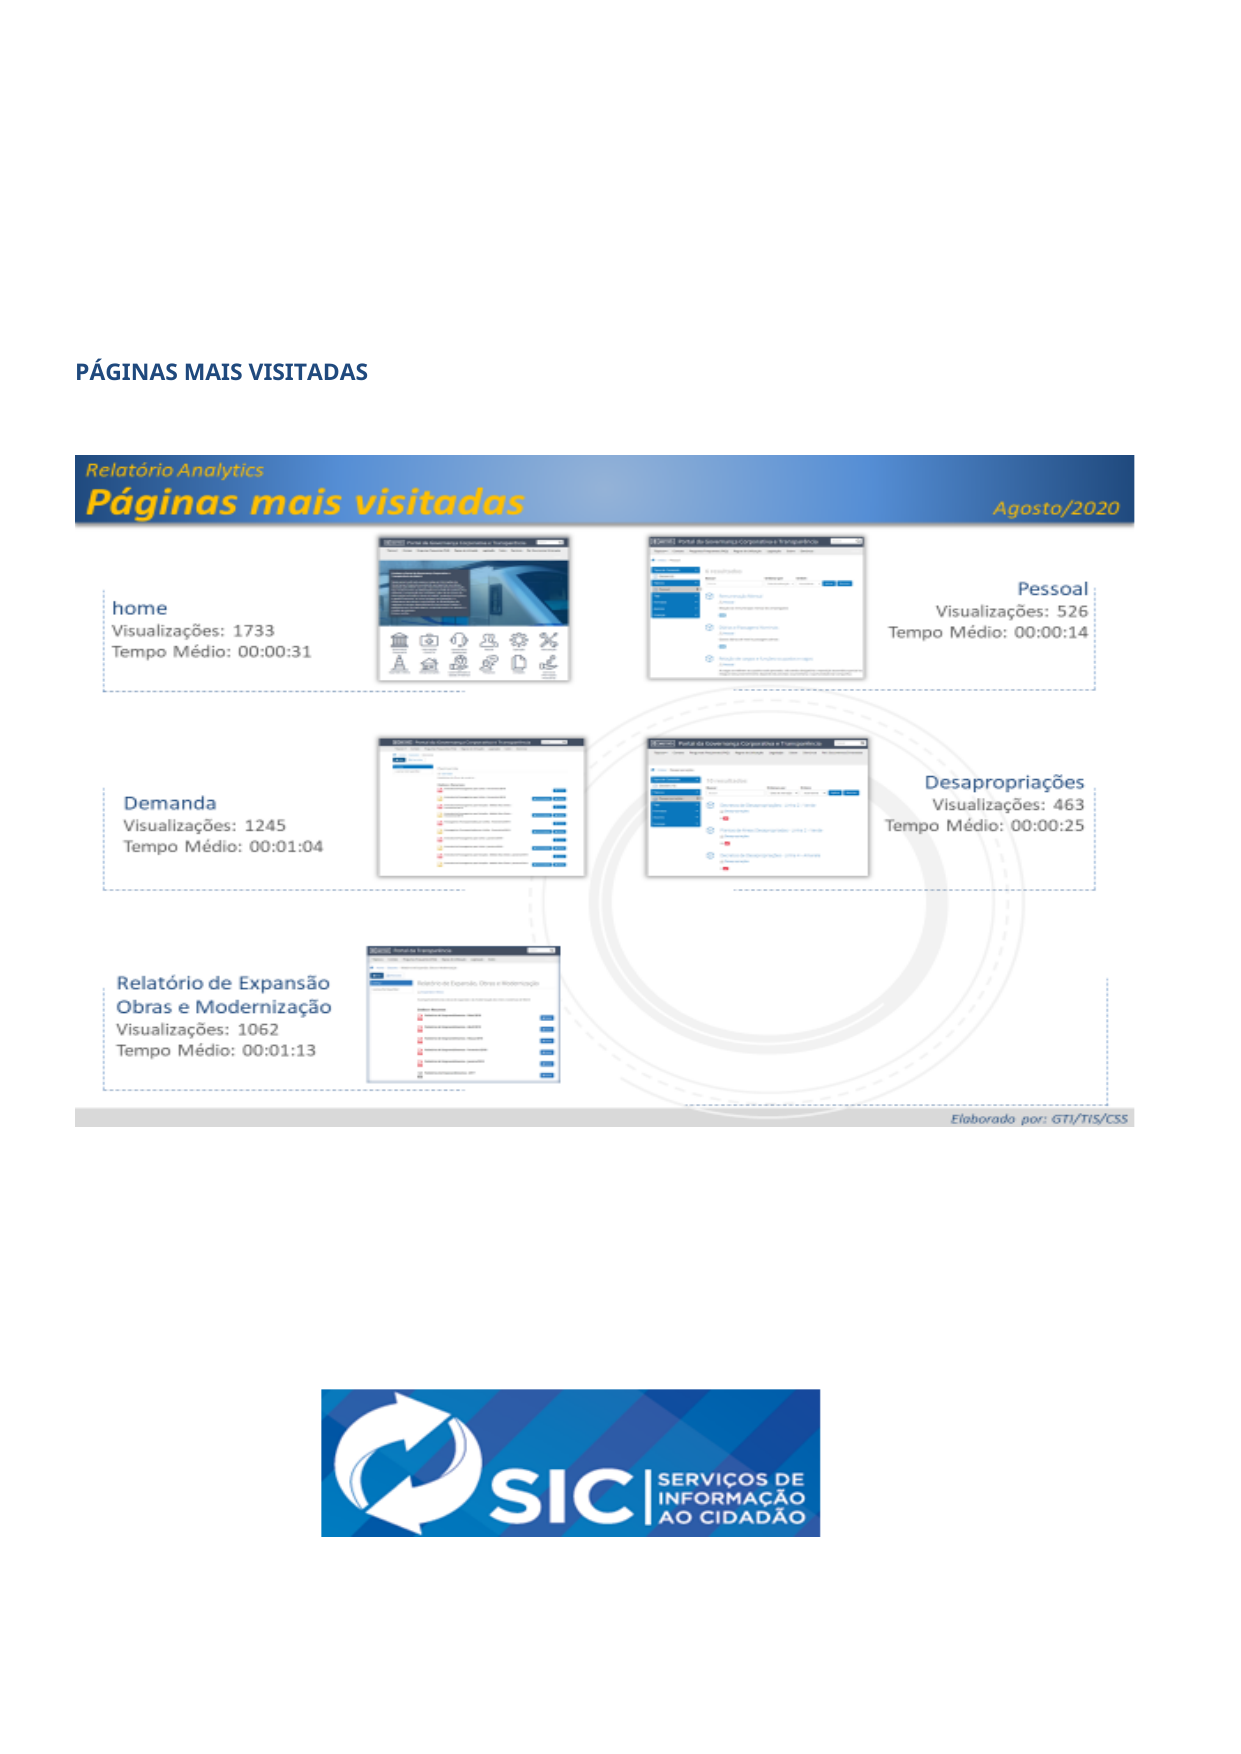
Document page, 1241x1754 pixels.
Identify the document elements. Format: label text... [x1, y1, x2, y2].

picture [320, 1388, 822, 1537]
text PÁGINAS MAIS VISITADAS [75, 356, 1165, 387]
picture [75, 455, 1135, 1127]
